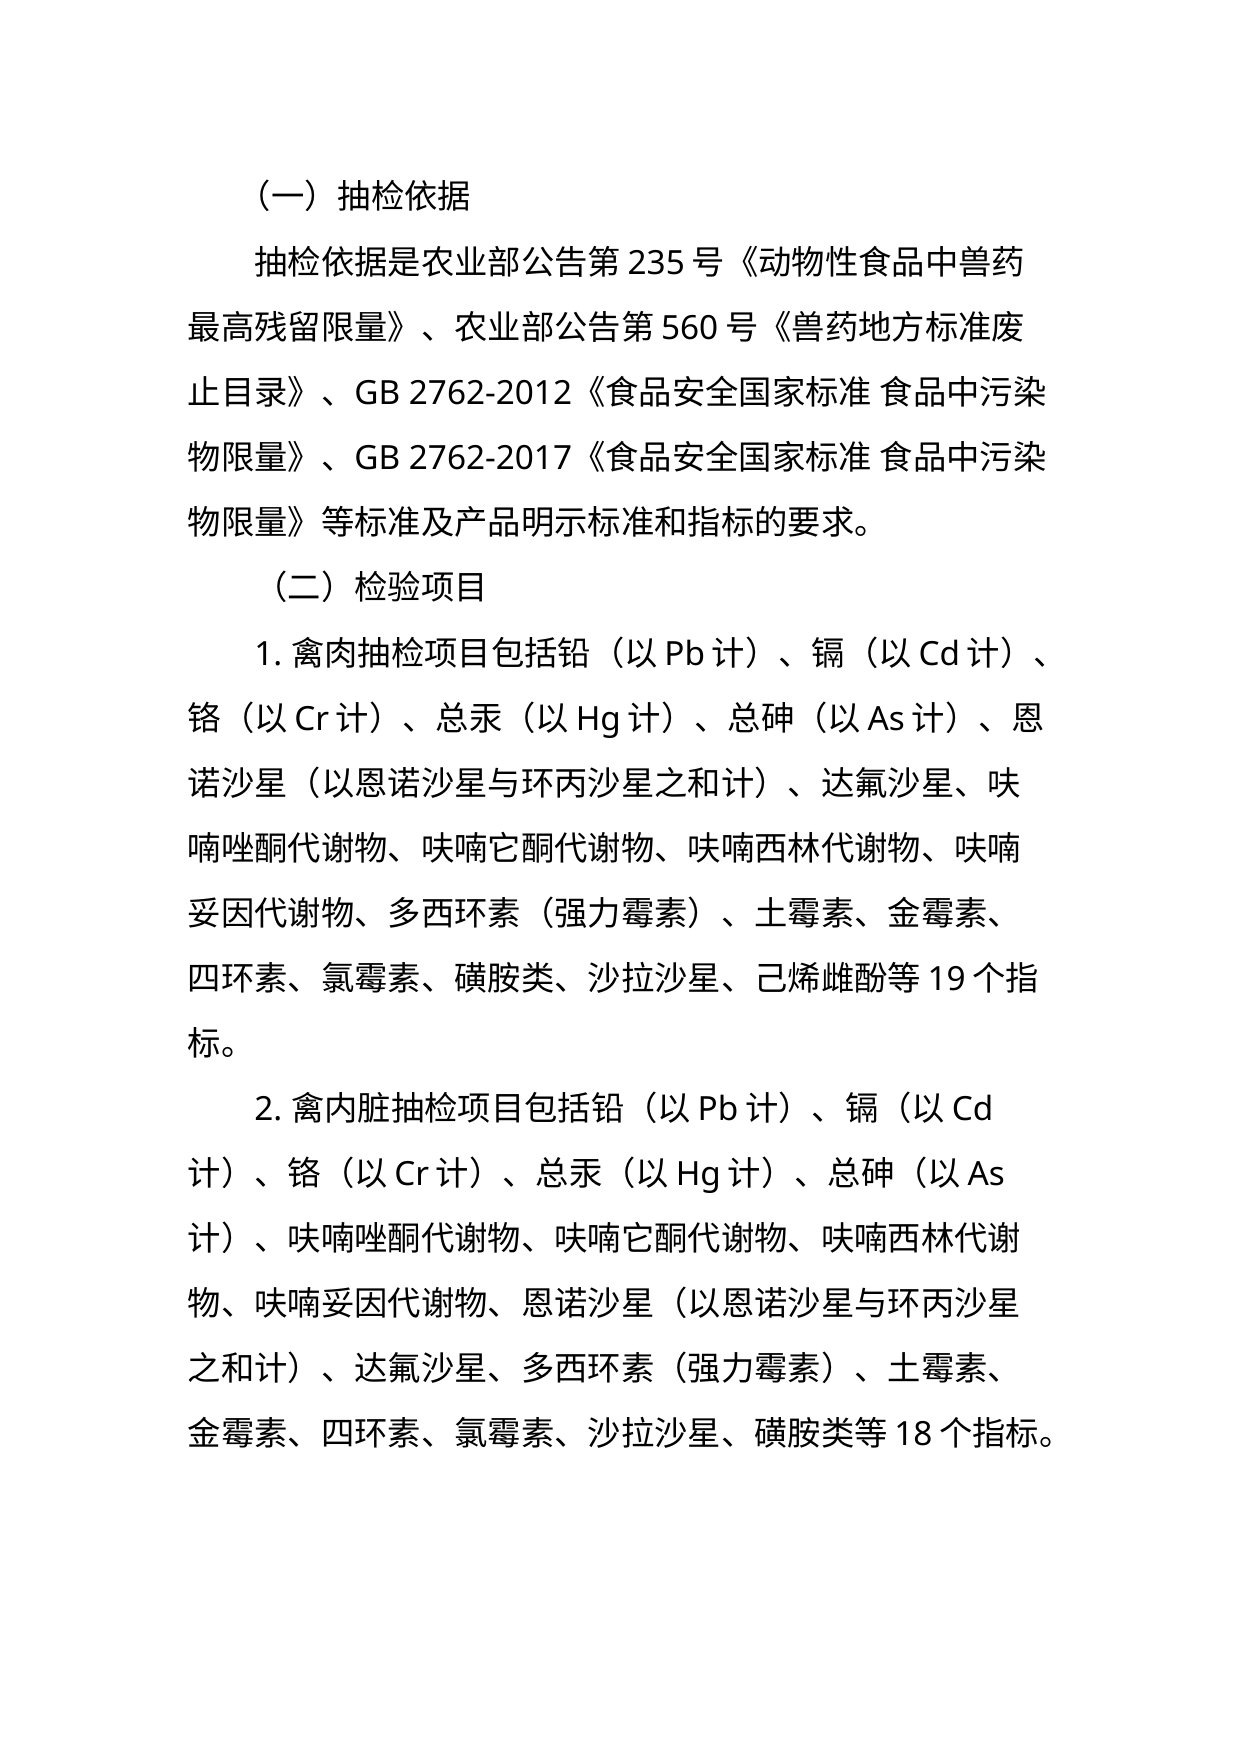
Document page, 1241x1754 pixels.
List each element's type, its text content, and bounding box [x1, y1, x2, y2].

text （二）检验项目 [187, 553, 1053, 618]
text 2. 禽内脏抽检项目包括铅（以Pb计）、镉（以Cd计）、铬（以Cr计）、总汞（以Hg计）、总砷（以As计）、呋喃唑酮代谢物、呋喃它酮代谢物、呋喃西林代谢物、呋喃妥因代谢物、恩诺沙星（以恩诺沙星与环丙沙星之和计）、达氟沙星、多西环素（强力霉素）、土霉素、金霉素、四环素、氯霉素、沙拉沙星、磺胺类等18个指标。 [187, 1074, 1053, 1464]
text 1. 禽肉抽检项目包括铅（以Pb计）、镉（以Cd计）、铬（以Cr计）、总汞（以Hg计）、总砷（以As计）、恩诺沙星（以恩诺沙星与环丙沙星之和计）、达氟沙星、呋喃唑酮代谢物、呋喃它酮代谢物、呋喃西林代谢物、呋喃妥因代谢物、多西环素（强力霉素）、土霉素、金霉素、四环素、氯霉素、磺胺类、沙拉沙星、己烯雌酚等19个指标。 [187, 618, 1053, 1073]
text 抽检依据是农业部公告第235号《动物性食品中兽药最高残留限量》、农业部公告第560号《兽药地方标准废止目录》、GB 2762-2012《食品安全国家标准 食品中污染物限量》、GB 2762-2017《食品安全国家标准 食品中污染物限量》等标准及产品明示标准和指标的要求。 [187, 227, 1053, 552]
text （一）抽检依据 [187, 162, 1053, 227]
